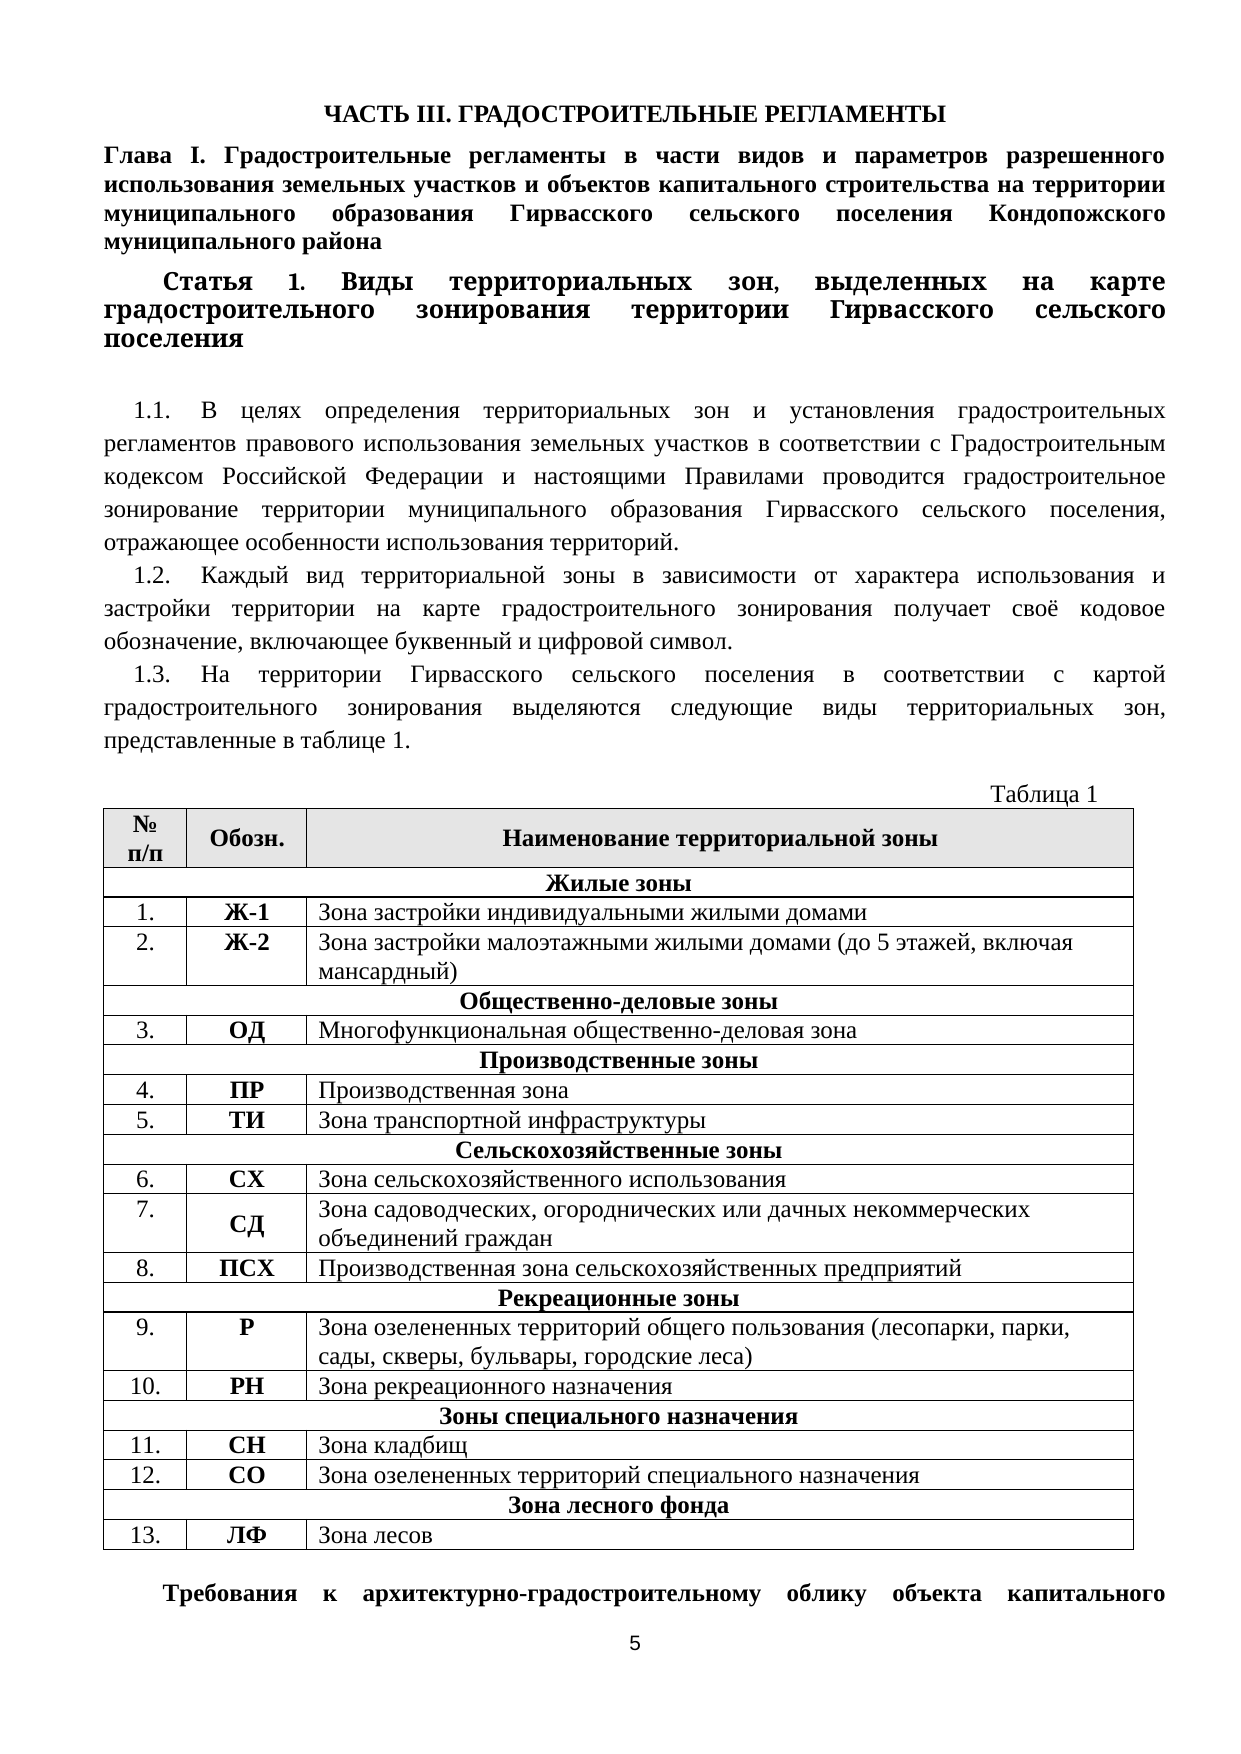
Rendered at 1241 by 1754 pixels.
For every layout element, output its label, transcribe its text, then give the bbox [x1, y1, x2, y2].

table_header Обозн. [187, 809, 306, 867]
table_cell Зона застройки малоэтажными жилыми домами (до 5 этажей, включая мансардный) [307, 927, 1133, 985]
table_cell Зона лесного фонда [104, 1490, 1133, 1519]
table_cell СД [187, 1194, 306, 1252]
table_cell 5. [104, 1105, 186, 1134]
table_cell Зона садоводческих, огороднических или дачных некоммерческих объединений граждан [307, 1194, 1133, 1252]
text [103, 1578, 1166, 1607]
table_cell 11. [104, 1431, 186, 1459]
table_cell 1. [104, 898, 186, 926]
table_cell 3. [104, 1016, 186, 1044]
table_cell Зона лесов [307, 1520, 1133, 1549]
table_cell Зона сельскохозяйственного использования [307, 1165, 1133, 1193]
table_cell Жилые зоны [104, 868, 1133, 896]
table_cell СН [187, 1431, 306, 1459]
table_cell Р [187, 1313, 306, 1370]
table_cell Зона застройки индивидуальными жилыми домами [307, 898, 1133, 926]
table_cell ТИ [187, 1105, 306, 1134]
text Таблица 1 [103, 779, 1166, 808]
table_cell 7. [104, 1194, 186, 1252]
table_cell 4. [104, 1075, 186, 1104]
table_cell СХ [187, 1165, 306, 1193]
table_cell ПР [187, 1075, 306, 1104]
table_cell Производственные зоны [104, 1045, 1133, 1074]
subtitle ЧАСТЬ III. ГРАДОСТРОИТЕЛЬНЫЕ РЕГЛАМЕНТЫ [103, 99, 1166, 128]
table_cell 13. [104, 1520, 186, 1549]
table_cell Ж-1 [187, 898, 306, 926]
table_cell ОД [187, 1016, 306, 1044]
table_cell 12. [104, 1460, 186, 1489]
table_cell Рекреационные зоны [104, 1283, 1133, 1311]
text Глава I. Градостроительные регламенты в части видов и параметров разрешенного использования земельных участков и объектов капитального строительства на территории муниципального образования Гирвасского сельского поселения Кондопожского муниципального района [103, 140, 1166, 255]
table_cell Сельскохозяйственные зоны [104, 1135, 1133, 1163]
table_cell 2. [104, 927, 186, 985]
table_cell Зоны специального назначения [104, 1401, 1133, 1429]
table_cell Зона озелененных территорий общего пользования (лесопарки, парки, сады, скверы, бульвары, городские леса) [307, 1313, 1133, 1370]
table_cell 8. [104, 1253, 186, 1282]
table_cell Зона озелененных территорий специального назначения [307, 1460, 1133, 1489]
table_cell ПСХ [187, 1253, 306, 1282]
table_cell Производственная зона сельскохозяйственных предприятий [307, 1253, 1133, 1282]
table_header Наименование территориальной зоны [307, 809, 1133, 867]
table_cell Зона кладбищ [307, 1431, 1133, 1459]
table_cell Многофункциональная общественно-деловая зона [307, 1016, 1133, 1044]
table_cell СО [187, 1460, 306, 1489]
table_cell Ж-2 [187, 927, 306, 985]
table_cell Производственная зона [307, 1075, 1133, 1104]
table_cell Зона рекреационного назначения [307, 1371, 1133, 1400]
list На территории Гирвасского сельского поселения в соответствии с картой градостроительного зонирования выделяются следующие виды территориальных зон, представленные в таблице 1. [103, 659, 1166, 754]
text Статья 1. Виды территориальных зон, выделенных на карте градостроительного зонирования территории Гирвасского сельского поселения [103, 268, 1166, 354]
table_cell ЛФ [187, 1520, 306, 1549]
list Каждый вид территориальной зоны в зависимости от характера использования и застройки территории на карте градостроительного зонирования получает своё кодовое обозначение, включающее буквенный и цифровой символ. [103, 560, 1166, 655]
table_cell 10. [104, 1371, 186, 1400]
table_cell 6. [104, 1165, 186, 1193]
table_cell Общественно-деловые зоны [104, 986, 1133, 1014]
table_header № п/п [104, 809, 186, 867]
table_cell РН [187, 1371, 306, 1400]
list В целях определения территориальных зон и установления градостроительных регламентов правового использования земельных участков в соответствии с Градостроительным кодексом Российской Федерации и настоящими Правилами проводится градостроительное зонирование территории муниципального образования Гирвасского сельского поселения, отражающее особенности использования территорий. [103, 395, 1166, 556]
table_cell 9. [104, 1313, 186, 1370]
table_cell Зона транспортной инфраструктуры [307, 1105, 1133, 1134]
